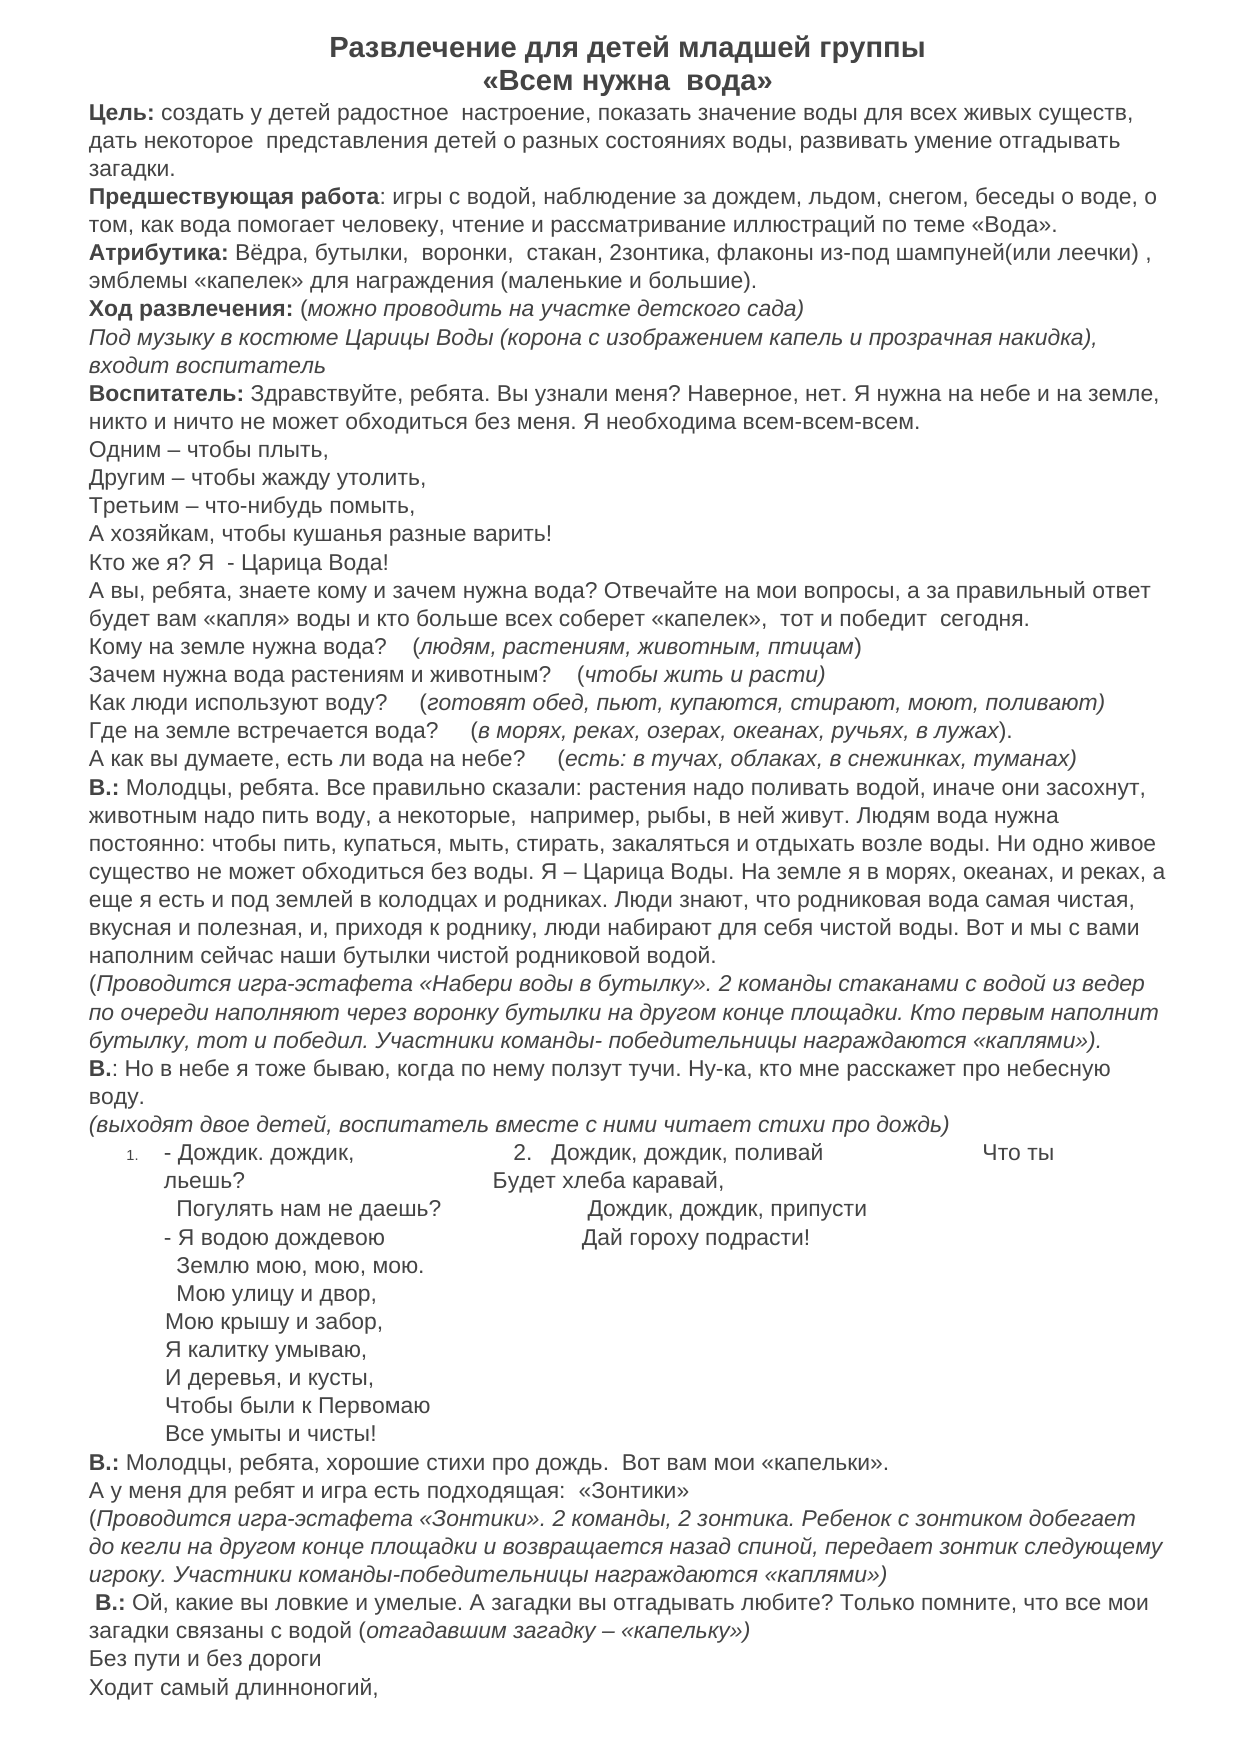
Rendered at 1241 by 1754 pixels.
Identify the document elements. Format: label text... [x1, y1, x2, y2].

text (выходят двое детей, воспитатель вместе с ними читает стихи про дождь) [89, 1109, 1167, 1137]
text Кто же я? Я - Царица Вода! [89, 547, 1167, 575]
text Предшествующая работа: игры с водой, наблюдение за дождем, льдом, снегом, беседы о воде, о том, как вода помогает человеку, чтение и рассматривание иллюстраций по теме «Вода». [89, 181, 1167, 237]
text Воспитатель: Здравствуйте, ребята. Вы узнали меня? Наверное, нет. Я нужна на небе и на земле, никто и ничто не может обходиться без меня. Я необходима всем-всем-всем. [89, 378, 1167, 434]
text Ходит самый длинноногий, [89, 1672, 1167, 1700]
text Третьим – что-нибудь помыть, [89, 490, 1167, 518]
text В.: Но в небе я тоже бываю, когда по нему ползут тучи. Ну-ка, кто мне расскажет про небесную воду. [89, 1053, 1167, 1109]
text Мою крышу и забор, [89, 1306, 1167, 1334]
text Другим – чтобы жажду утолить, [89, 462, 1167, 490]
text Кому на земле нужна вода? (людям, растениям, животным, птицам) [89, 631, 1167, 659]
text А у меня для ребят и игра есть подходящая: «Зонтики» [89, 1475, 1167, 1503]
text Без пути и без дороги [89, 1643, 1167, 1672]
text Зачем нужна вода растениям и животным? (чтобы жить и расти) [89, 659, 1167, 687]
text Под музыку в костюме Царицы Воды (корона с изображением капель и прозрачная накидка), входит воспитатель [89, 322, 1167, 378]
text «Всем нужна вода» [89, 63, 1167, 97]
text Ход развлечения: (можно проводить на участке детского сада) [89, 293, 1167, 322]
text А вы, ребята, знаете кому и зачем нужна вода? Отвечайте на мои вопросы, а за правильный ответ будет вам «капля» воды и кто больше всех соберет «капелек», тот и победит сегодня. [89, 575, 1167, 631]
text И деревья, и кусты, [89, 1362, 1167, 1390]
text Атрибутика: Вёдра, бутылки, воронки, стакан, 2зонтика, флаконы из-под шампуней(или леечки) , эмблемы «капелек» для награждения (маленькие и большие). [89, 237, 1167, 293]
text А как вы думаете, есть ли вода на небе? (есть: в тучах, облаках, в снежинках, туманах) [89, 743, 1167, 772]
text Где на земле встречается вода? (в морях, реках, озерах, океанах, ручьях, в лужах). [89, 715, 1167, 743]
text Как люди используют воду? (готовят обед, пьют, купаются, стирают, моют, поливают) [89, 687, 1167, 715]
text В.: Молодцы, ребята, хорошие стихи про дождь. Вот вам мои «капельки». [89, 1447, 1167, 1475]
text - Я водою дождевою Дай гороху подрасти! [164, 1222, 1167, 1250]
text Чтобы были к Первомаю [89, 1390, 1167, 1418]
text Я калитку умываю, [89, 1334, 1167, 1362]
text В.: Молодцы, ребята. Все правильно сказали: растения надо поливать водой, иначе они засохнут, животным надо пить воду, а некоторые, например, рыбы, в ней живут. Людям вода нужна постоянно: чтобы пить, купаться, мыть, стирать, закаляться и отдыхать возле воды. Ни одно живое существо не может обходиться без воды. Я – Царица Воды. На земле я в морях, океанах, и реках, а еще я есть и под землей в колодцах и родниках. Люди знают, что родниковая вода самая чистая, вкусная и полезная, и, приходя к роднику, люди набирают для себя чистой воды. Вот и мы с вами наполним сейчас наши бутылки чистой родниковой водой. [89, 772, 1167, 968]
text (Проводится игра-эстафета «Зонтики». 2 команды, 2 зонтика. Ребенок с зонтиком добегает до кегли на другом конце площадки и возвращается назад спиной, передает зонтик следующему игроку. Участники команды-победительницы награждаются «каплями») [89, 1503, 1167, 1587]
text Землю мою, мою, мою. [164, 1250, 1167, 1278]
text Все умыты и чисты! [89, 1418, 1167, 1447]
text Одним – чтобы плыть, [89, 434, 1167, 462]
text Цель: создать у детей радостное настроение, показать значение воды для всех живых существ, дать некоторое представления детей о разных состояниях воды, развивать умение отгадывать загадки. [89, 97, 1167, 181]
text В.: Ой, какие вы ловкие и умелые. А загадки вы отгадывать любите? Только помните, что все мои загадки связаны с водой (отгадавшим загадку – «капельку») [89, 1587, 1167, 1643]
list - Дождик. дождик, 2. Дождик, дождик, поливай Что ты льешь? Будет хлеба каравай, [126, 1137, 1167, 1193]
text (Проводится игра-эстафета «Набери воды в бутылку». 2 команды стаканами с водой из ведер по очереди наполняют через воронку бутылки на другом конце площадки. Кто первым наполнит бутылку, тот и победил. Участники команды- победительницы награждаются «каплями»). [89, 968, 1167, 1053]
text Погулять нам не даешь? Дождик, дождик, припусти [164, 1193, 1167, 1222]
text А хозяйкам, чтобы кушанья разные варить! [89, 518, 1167, 547]
text Развлечение для детей младшей группы [89, 29, 1167, 63]
text Мою улицу и двор, [164, 1278, 1167, 1306]
